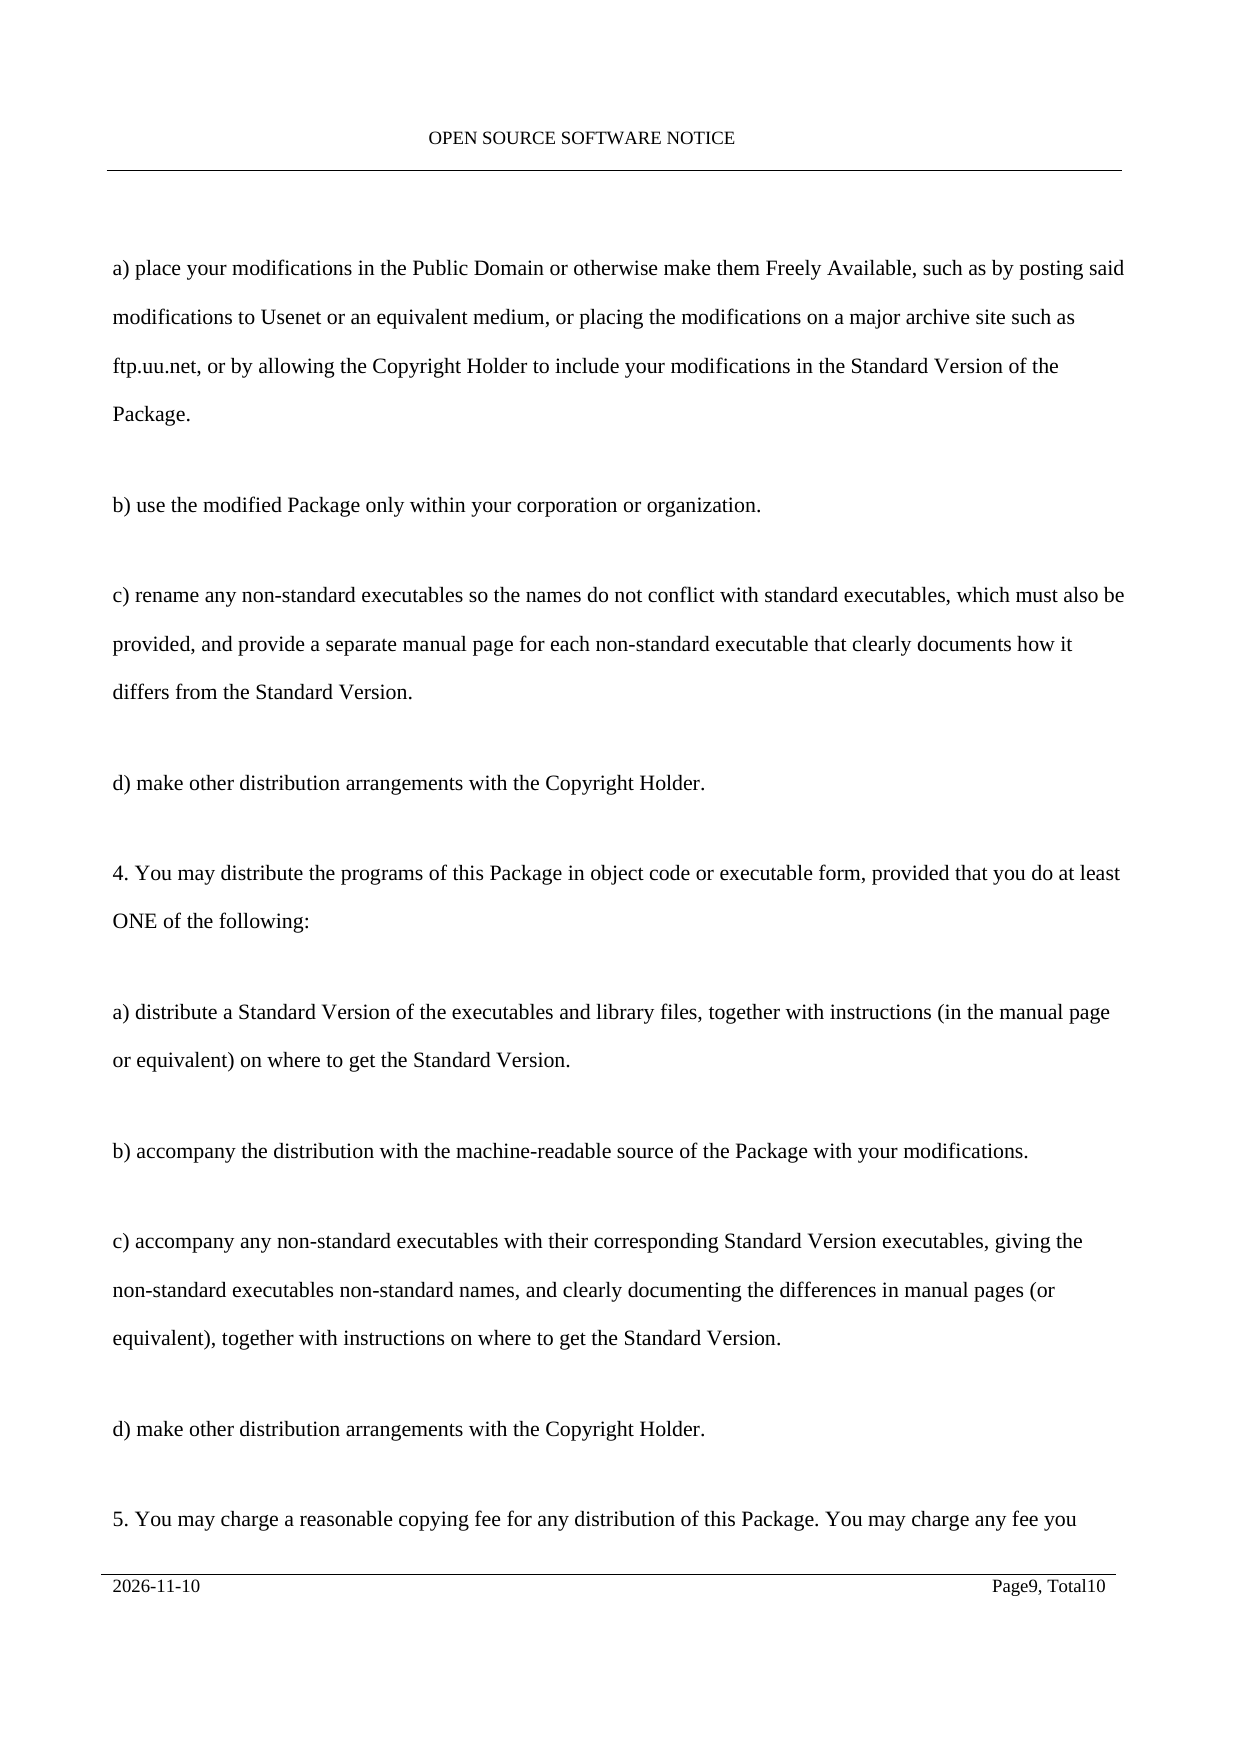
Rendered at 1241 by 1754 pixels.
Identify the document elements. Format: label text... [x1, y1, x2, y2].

text 4. You may distribute the programs of this Package in object code or executable form, provided that you do at least ONE of the following: [112, 856, 1128, 937]
text b) accompany the distribution with the machine-readable source of the Package with your modifications. [112, 1134, 1128, 1166]
text d) make other distribution arrangements with the Copyright Holder. [112, 1412, 1128, 1444]
text d) make other distribution arrangements with the Copyright Holder. [112, 766, 1128, 798]
text a) place your modifications in the Public Domain or otherwise make them Freely Available, such as by posting said modifications to Usenet or an equivalent medium, or placing the modifications on a major archive site such as ftp.uu.net, or by allowing the Copyright Holder to include your modifications in the Standard Version of the Package. [112, 251, 1128, 430]
text c) rename any non-standard executables so the names do not conflict with standard executables, which must also be provided, and provide a separate manual page for each non-standard executable that clearly documents how it differs from the Standard Version. [112, 578, 1128, 708]
text b) use the modified Package only within your corporation or organization. [112, 488, 1128, 520]
text a) distribute a Standard Version of the executables and library files, together with instructions (in the manual page or equivalent) on where to get the Standard Version. [112, 995, 1128, 1076]
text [112, 1502, 1128, 1534]
text c) accompany any non-standard executables with their corresponding Standard Version executables, giving the non-standard executables non-standard names, and clearly documenting the differences in manual pages (or equivalent), together with instructions on where to get the Standard Version. [112, 1224, 1128, 1354]
